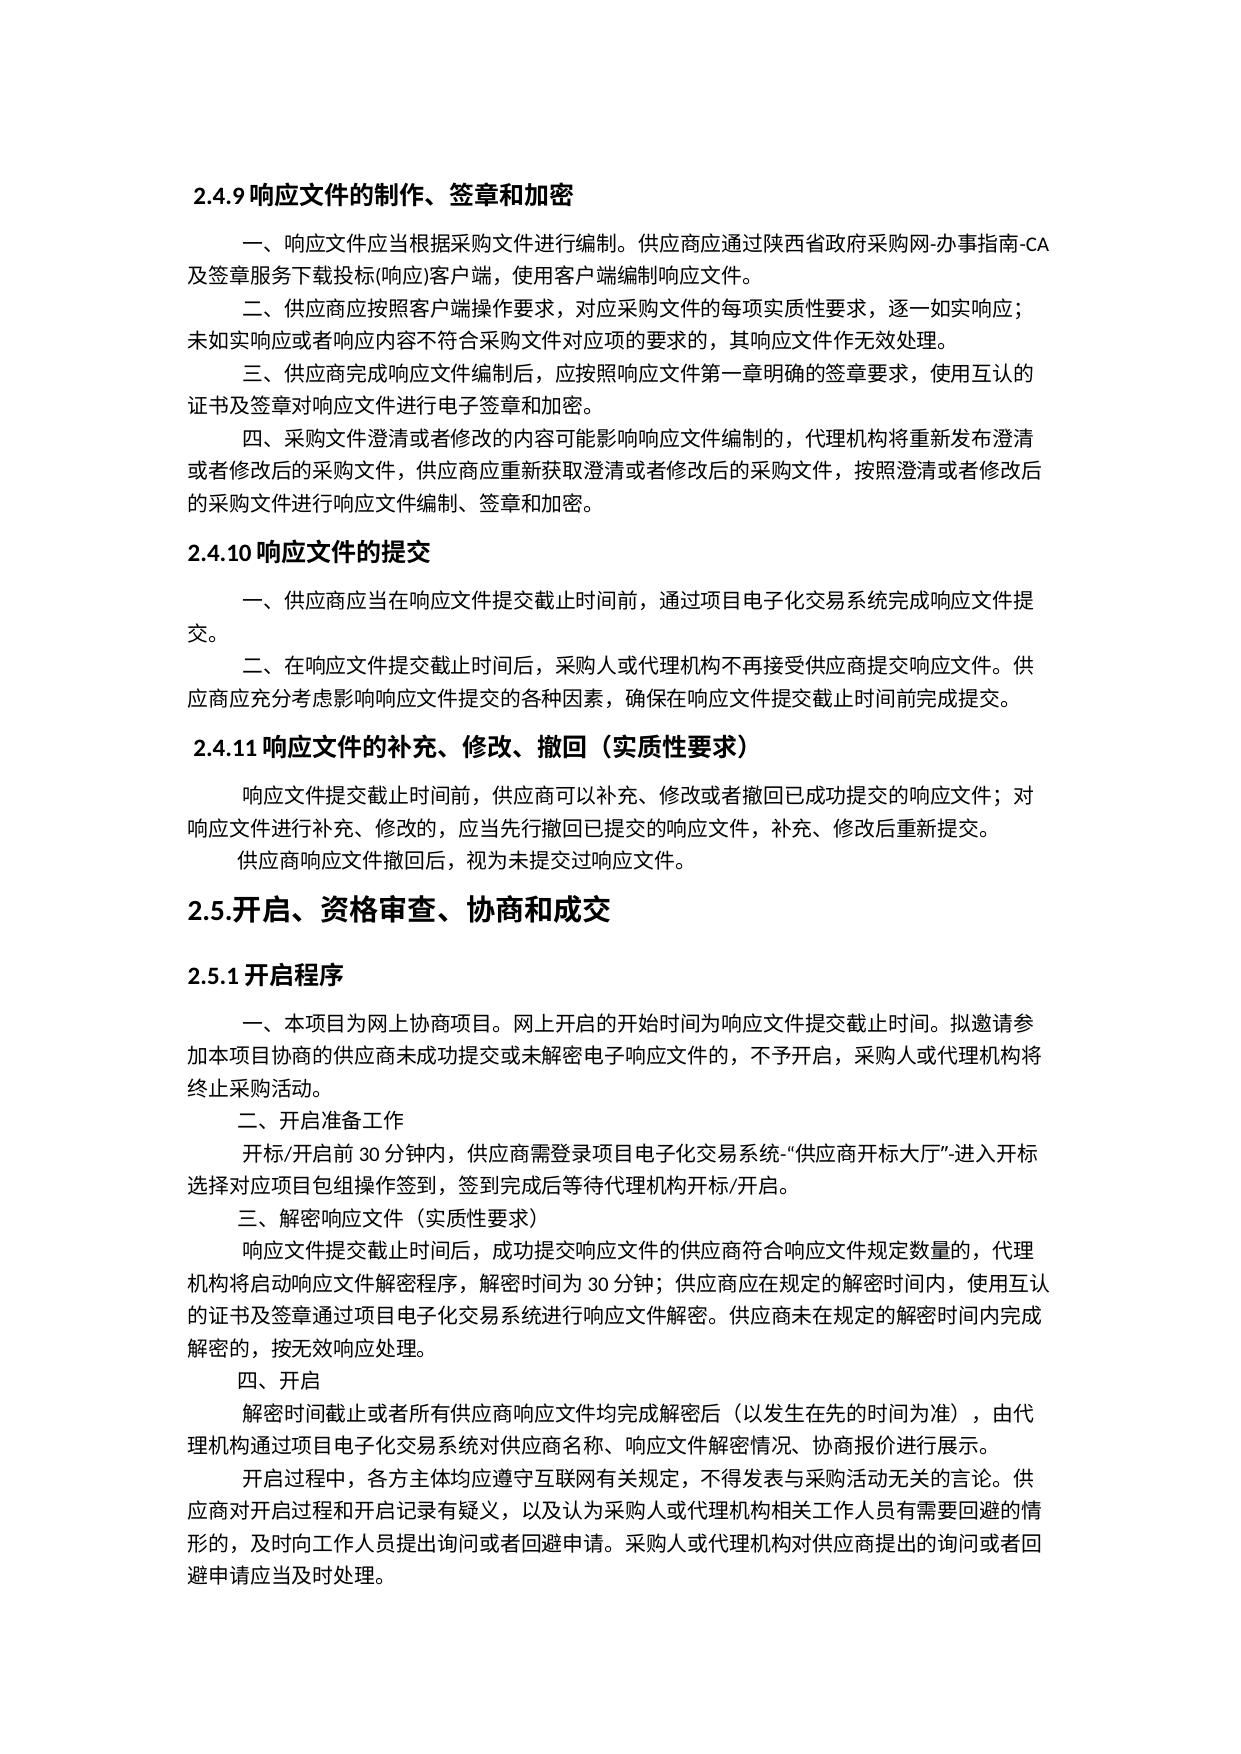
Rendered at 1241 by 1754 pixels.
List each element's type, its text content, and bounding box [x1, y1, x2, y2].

text 2.4.9响应文件的制作、签章和加密 [187, 162, 1053, 227]
text 开标/开启前30分钟内，供应商需登录项目电子化交易系统-“供应商开标大厅”-进入开标选择对应项目包组操作签到，签到完成后等待代理机构开标/开启。 [187, 1137, 1053, 1202]
text 2.5.开启、资格审查、协商和成交 [187, 877, 1053, 942]
text 一、响应文件应当根据采购文件进行编制。供应商应通过陕西省政府采购网-办事指南-CA及签章服务下载投标(响应)客户端，使用客户端编制响应文件。 [187, 227, 1053, 292]
text 四、采购文件澄清或者修改的内容可能影响响应文件编制的，代理机构将重新发布澄清或者修改后的采购文件，供应商应重新获取澄清或者修改后的采购文件，按照澄清或者修改后的采购文件进行响应文件编制、签章和加密。 [187, 422, 1053, 519]
text 三、供应商完成响应文件编制后，应按照响应文件第一章明确的签章要求，使用互认的证书及签章对响应文件进行电子签章和加密。 [187, 357, 1053, 422]
text 解密时间截止或者所有供应商响应文件均完成解密后（以发生在先的时间为准），由代理机构通过项目电子化交易系统对供应商名称、响应文件解密情况、协商报价进行展示。 [187, 1397, 1053, 1462]
text 响应文件提交截止时间前，供应商可以补充、修改或者撤回已成功提交的响应文件；对响应文件进行补充、修改的，应当先行撤回已提交的响应文件，补充、修改后重新提交。 [187, 779, 1053, 844]
text 二、在响应文件提交截止时间后，采购人或代理机构不再接受供应商提交响应文件。供应商应充分考虑影响响应文件提交的各种因素，确保在响应文件提交截止时间前完成提交。 [187, 649, 1053, 714]
text 开启过程中，各方主体均应遵守互联网有关规定，不得发表与采购活动无关的言论。供应商对开启过程和开启记录有疑义，以及认为采购人或代理机构相关工作人员有需要回避的情形的，及时向工作人员提出询问或者回避申请。采购人或代理机构对供应商提出的询问或者回避申请应当及时处理。 [187, 1462, 1053, 1592]
text 响应文件提交截止时间后，成功提交响应文件的供应商符合响应文件规定数量的，代理机构将启动响应文件解密程序，解密时间为30分钟；供应商应在规定的解密时间内，使用互认的证书及签章通过项目电子化交易系统进行响应文件解密。供应商未在规定的解密时间内完成解密的，按无效响应处理。 [187, 1234, 1053, 1364]
text 三、解密响应文件（实质性要求） [187, 1202, 1053, 1234]
text 一、供应商应当在响应文件提交截止时间前，通过项目电子化交易系统完成响应文件提交。 [187, 584, 1053, 649]
text 2.4.10响应文件的提交 [187, 519, 1053, 584]
text 二、开启准备工作 [187, 1104, 1053, 1137]
text 2.5.1开启程序 [187, 942, 1053, 1007]
text 二、供应商应按照客户端操作要求，对应采购文件的每项实质性要求，逐一如实响应；未如实响应或者响应内容不符合采购文件对应项的要求的，其响应文件作无效处理。 [187, 292, 1053, 357]
text 供应商响应文件撤回后，视为未提交过响应文件。 [187, 844, 1053, 877]
text 四、开启 [187, 1364, 1053, 1397]
text 2.4.11响应文件的补充、修改、撤回（实质性要求） [187, 714, 1053, 779]
text 一、本项目为网上协商项目。网上开启的开始时间为响应文件提交截止时间。拟邀请参加本项目协商的供应商未成功提交或未解密电子响应文件的，不予开启，采购人或代理机构将终止采购活动。 [187, 1007, 1053, 1104]
